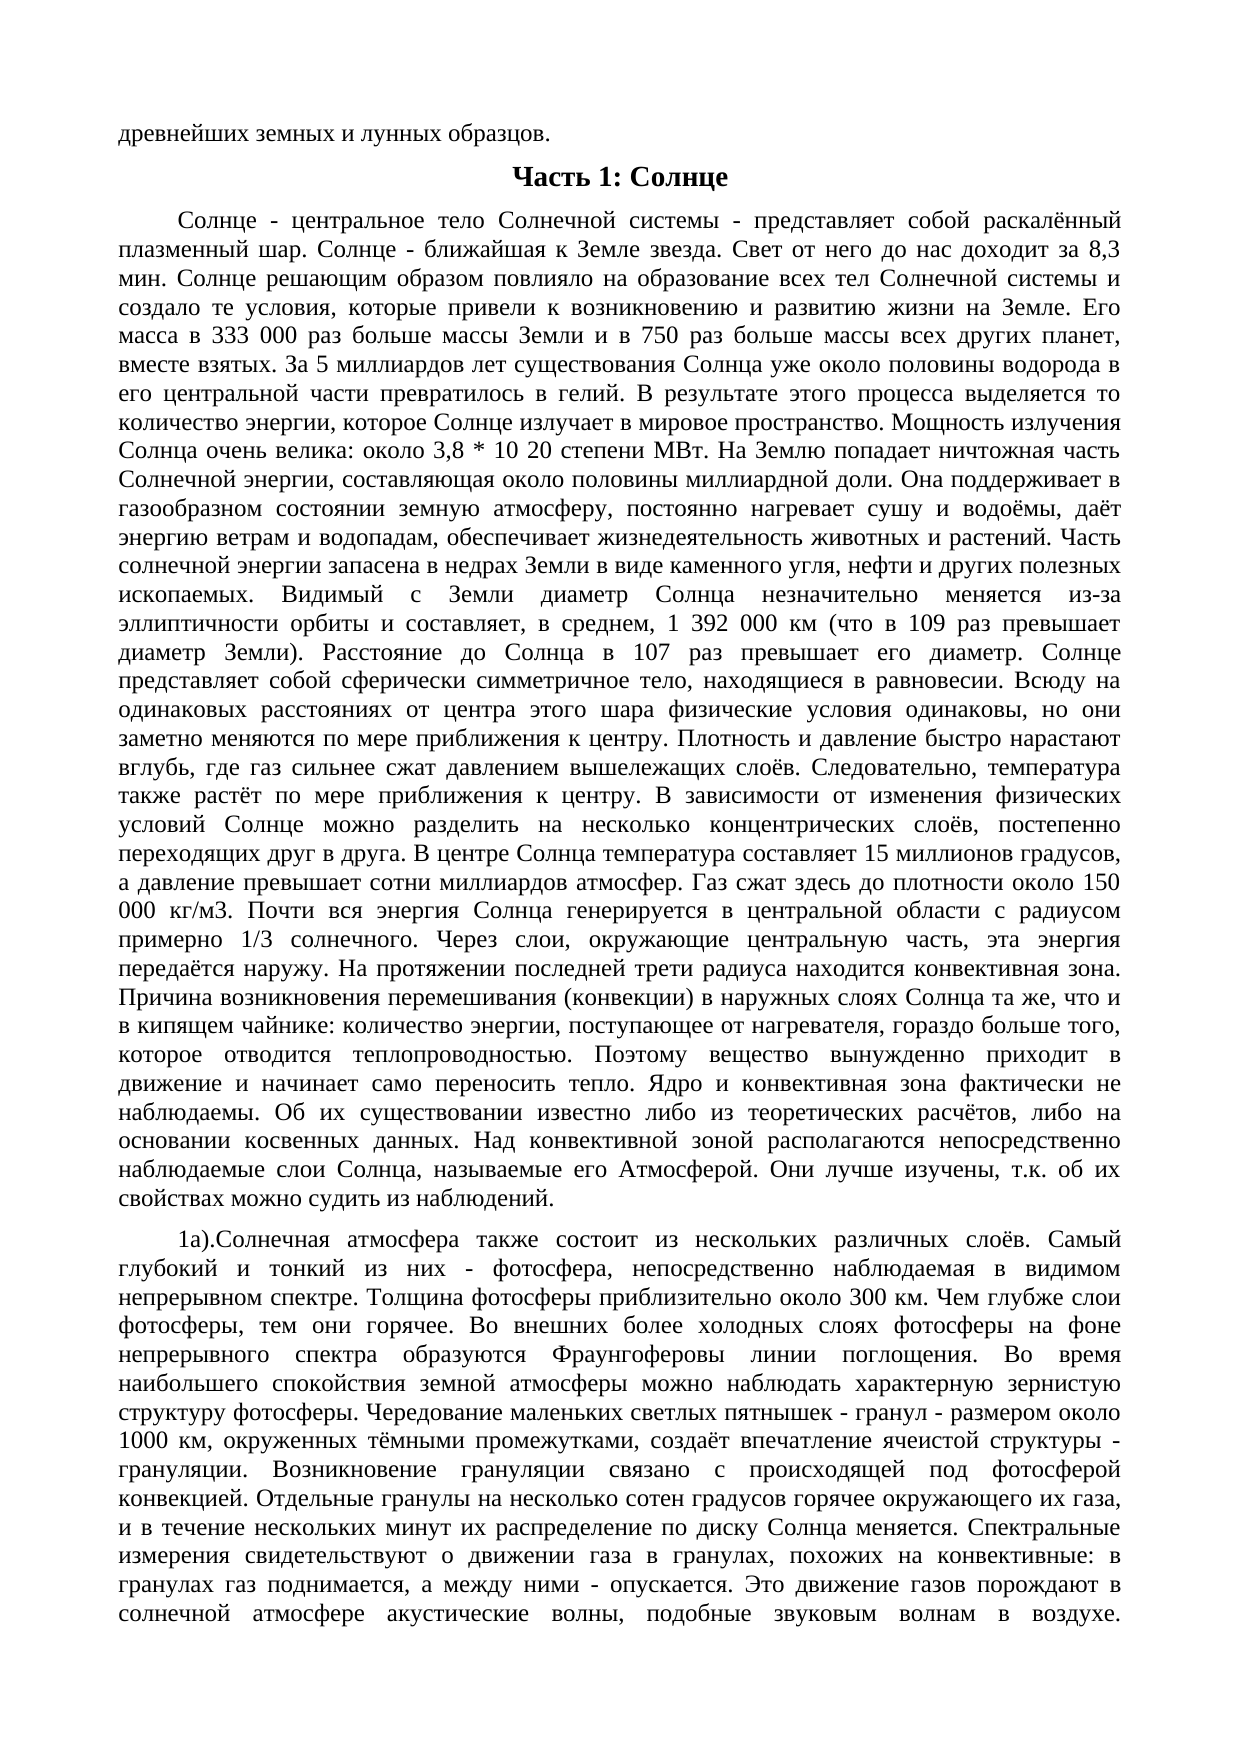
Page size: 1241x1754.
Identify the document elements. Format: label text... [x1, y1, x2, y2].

text Часть 1: Солнце [118, 159, 1122, 193]
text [118, 1224, 1122, 1627]
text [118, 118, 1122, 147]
text Солнце - центральное тело Солнечной системы - представляет собой раскалённый плазменный шар. Солнце - ближайшая к Земле звезда. Свет от него до нас доходит за 8,3 мин. Солнце решающим образом повлияло на образование всех тел Солнечной системы и создало те условия, которые привели к возникновению и развитию жизни на Земле. Его масса в 333 000 раз больше массы Земли и в 750 раз больше массы всех других планет, вместе взятых. За 5 миллиардов лет существования Солнца уже около половины водорода в его центральной части превратилось в гелий. В результате этого процесса выделяется то количество энергии, которое Солнце излучает в мировое пространство. Мощность излучения Солнца очень велика: около 3,8 * 10 20 степени МВт. На Землю попадает ничтожная часть Солнечной энергии, составляющая около половины миллиардной доли. Она поддерживает в газообразном состоянии земную атмосферу, постоянно нагревает сушу и водоёмы, даёт энергию ветрам и водопадам, обеспечивает жизнедеятельность животных и растений. Часть солнечной энергии запасена в недрах Земли в виде каменного угля, нефти и других полезных ископаемых. Видимый с Земли диаметр Солнца незначительно меняется из-за эллиптичности орбиты и составляет, в среднем, 1 392 000 км (что в 109 раз превышает диаметр Земли). Расстояние до Солнца в 107 раз превышает его диаметр. Солнце представляет собой сферически симметричное тело, находящиеся в равновесии. Всюду на одинаковых расстояниях от центра этого шара физические условия одинаковы, но они заметно меняются по мере приближения к центру. Плотность и давление быстро нарастают вглубь, где газ сильнее сжат давлением вышележащих слоёв. Следовательно, температура также растёт по мере приближения к центру. В зависимости от изменения физических условий Солнце можно разделить на несколько концентрических слоёв, постепенно переходящих друг в друга. В центре Солнца температура составляет 15 миллионов градусов, а давление превышает сотни миллиардов атмосфер. Газ сжат здесь до плотности около 150 000 кг/м3. Почти вся энергия Солнца генерируется в центральной области с радиусом примерно 1/3 солнечного. Через слои, окружающие центральную часть, эта энергия передаётся наружу. На протяжении последней трети радиуса находится конвективная зона. Причина возникновения перемешивания (конвекции) в наружных слоях Солнца та же, что и в кипящем чайнике: количество энергии, поступающее от нагревателя, гораздо больше того, которое отводится теплопроводностью. Поэтому вещество вынужденно приходит в движение и начинает само переносить тепло. Ядро и конвективная зона фактически не наблюдаемы. Об их существовании известно либо из теоретических расчётов, либо на основании косвенных данных. Над конвективной зоной располагаются непосредственно наблюдаемые слои Солнца, называемые его Атмосферой. Они лучше изучены, т.к. об их свойствах можно судить из наблюдений. [118, 205, 1122, 1212]
